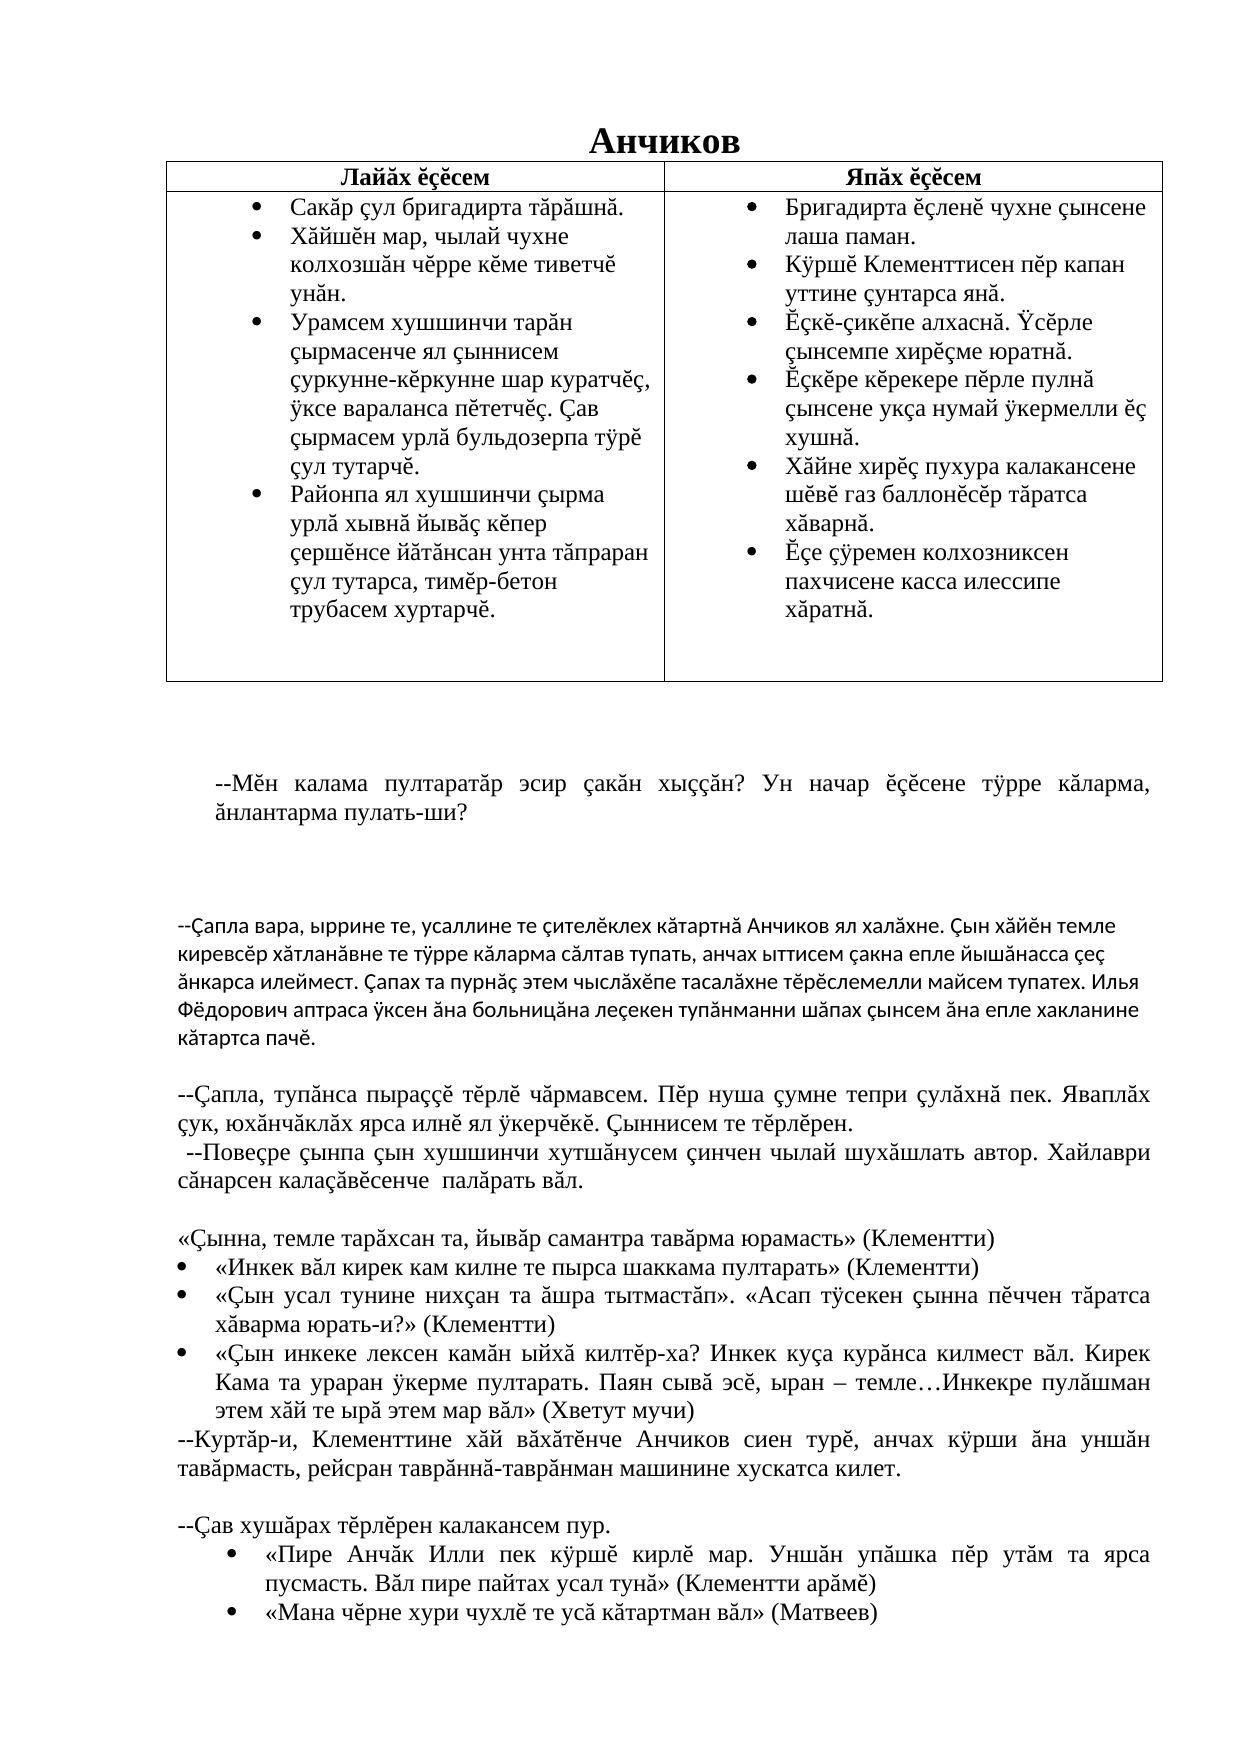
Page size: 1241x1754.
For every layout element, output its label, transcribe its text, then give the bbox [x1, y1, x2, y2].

text --Мĕн калама пултаратăр эсир çакăн хыççăн? Ун начар ĕçĕсене тÿрре кăларма, ăнлантарма пулать-ши? [215, 768, 1152, 826]
table_header Япăх ĕçĕсем [665, 162, 1162, 191]
list «Пире Анчăк Илли пек кÿршĕ кирлĕ мар. Уншăн упăшка пĕр утăм та ярса пусмасть. Вăл пире пайтах усал тунă» (Клементти арăмĕ) [227, 1539, 1152, 1597]
text --Çав хушăрах тĕрлĕрен калакансем пур. [177, 1511, 1152, 1539]
text «Çынна, темле тарăхсан та, йывăр самантра тавăрма юрамасть» (Клементти) [177, 1223, 1152, 1252]
list «Инкек вăл кирек кам килне те пырса шаккама пултарать» (Клементти) [177, 1252, 1152, 1281]
text --Куртăр-и, Клементтине хăй вăхăтĕнче Анчиков сиен турĕ, анчах кÿрши ăна уншăн тавăрмасть, рейсран таврăннă-таврăнман машинине хускатса килет. [177, 1424, 1152, 1482]
list «Çын усал тунине нихçан та ăшра тытмастăп». «Асап тÿсекен çынна пĕччен тăратса хăварма юрать-и?» (Клементти) [177, 1281, 1152, 1338]
table_cell Бригадирта ĕçленĕ чухне çынсене лаша паман. Кÿршĕ Клементтисен пĕр капан уттине çунтарса янă. Ĕçкĕ-çикĕпе алхаснă. Ϋсĕрле çынсемпе хирĕçме юратнă. Ĕçкĕре кĕрекере пĕрле пулнă çынсене укçа нумай ÿкермелли ĕç хушнă. Хăйне хирĕç пухура калакансене шĕвĕ газ баллонĕсĕр тăратса хăварнă. Ĕçе çÿремен колхозниксен пахчисене касса илессипе хăратнă. [665, 192, 1162, 681]
text --Çапла, тупăнса пыраççĕ тĕрлĕ чăрмавсем. Пĕр нуша çумне тепри çулăхнă пек. Яваплăх çук, юхăнчăклăх ярса илнĕ ял ÿкерчĕкĕ. Çыннисем те тĕрлĕрен. [177, 1079, 1152, 1137]
text Анчиков [177, 118, 1152, 161]
table_header Лайăх ĕçĕсем [167, 162, 664, 191]
table_cell Сакăр çул бригадирта тăрăшнă. Хăйшĕн мар, чылай чухне колхозшăн чĕрре кĕме тиветчĕ унăн. Урамсем хушшинчи тарăн çырмасенче ял çыннисем çуркунне-кĕркунне шар куратчĕç, ÿксе вараланса пĕтетчĕç. Çав çырмасем урлă бульдозерпа тÿрĕ çул тутарчĕ. Районпа ял хушшинчи çырма урлă хывнă йывăç кĕпер çершĕнсе йăтăнсан унта тăпраран çул тутарса, тимĕр-бетон трубасем хуртарчĕ. [167, 192, 664, 681]
text --Повеçре çынпа çын хушшинчи хутшăнусем çинчен чылай шухăшлать автор. Хайлаври сăнарсен калаçăвĕсенче палăрать вăл. [177, 1137, 1152, 1194]
list «Çын инкеке лексен камăн ыйхă килтĕр-ха? Инкек куçа курăнса килмест вăл. Кирек Кама та ураран ÿкерме пултарать. Паян сывă эсĕ, ыран – темле…Инкекре пулăшман этем хăй те ырă этем мар вăл» (Хветут мучи) [177, 1338, 1152, 1424]
list «Мана чĕрне хури чухлĕ те усă кăтартман вăл» (Матвеев) [227, 1597, 1152, 1626]
text --Çапла вара, ыррине те, усаллине те çителĕклех кăтартнă Анчиков ял халăхне. Çын хăйĕн темле киревсĕр хăтланăвне те тÿрре кăларма сăлтав тупать, анчах ыттисем çакна епле йышăнасса çеç ăнкарса илеймест. Çапах та пурнăç этем чыслăхĕпе тасалăхне тĕрĕслемелли майсем тупатех. Илья Фёдорович аптраса ÿксен ăна больницăна леçекен тупăнманни шăпах çынсем ăна епле хакланине кăтартса пачĕ. [177, 911, 1152, 1051]
